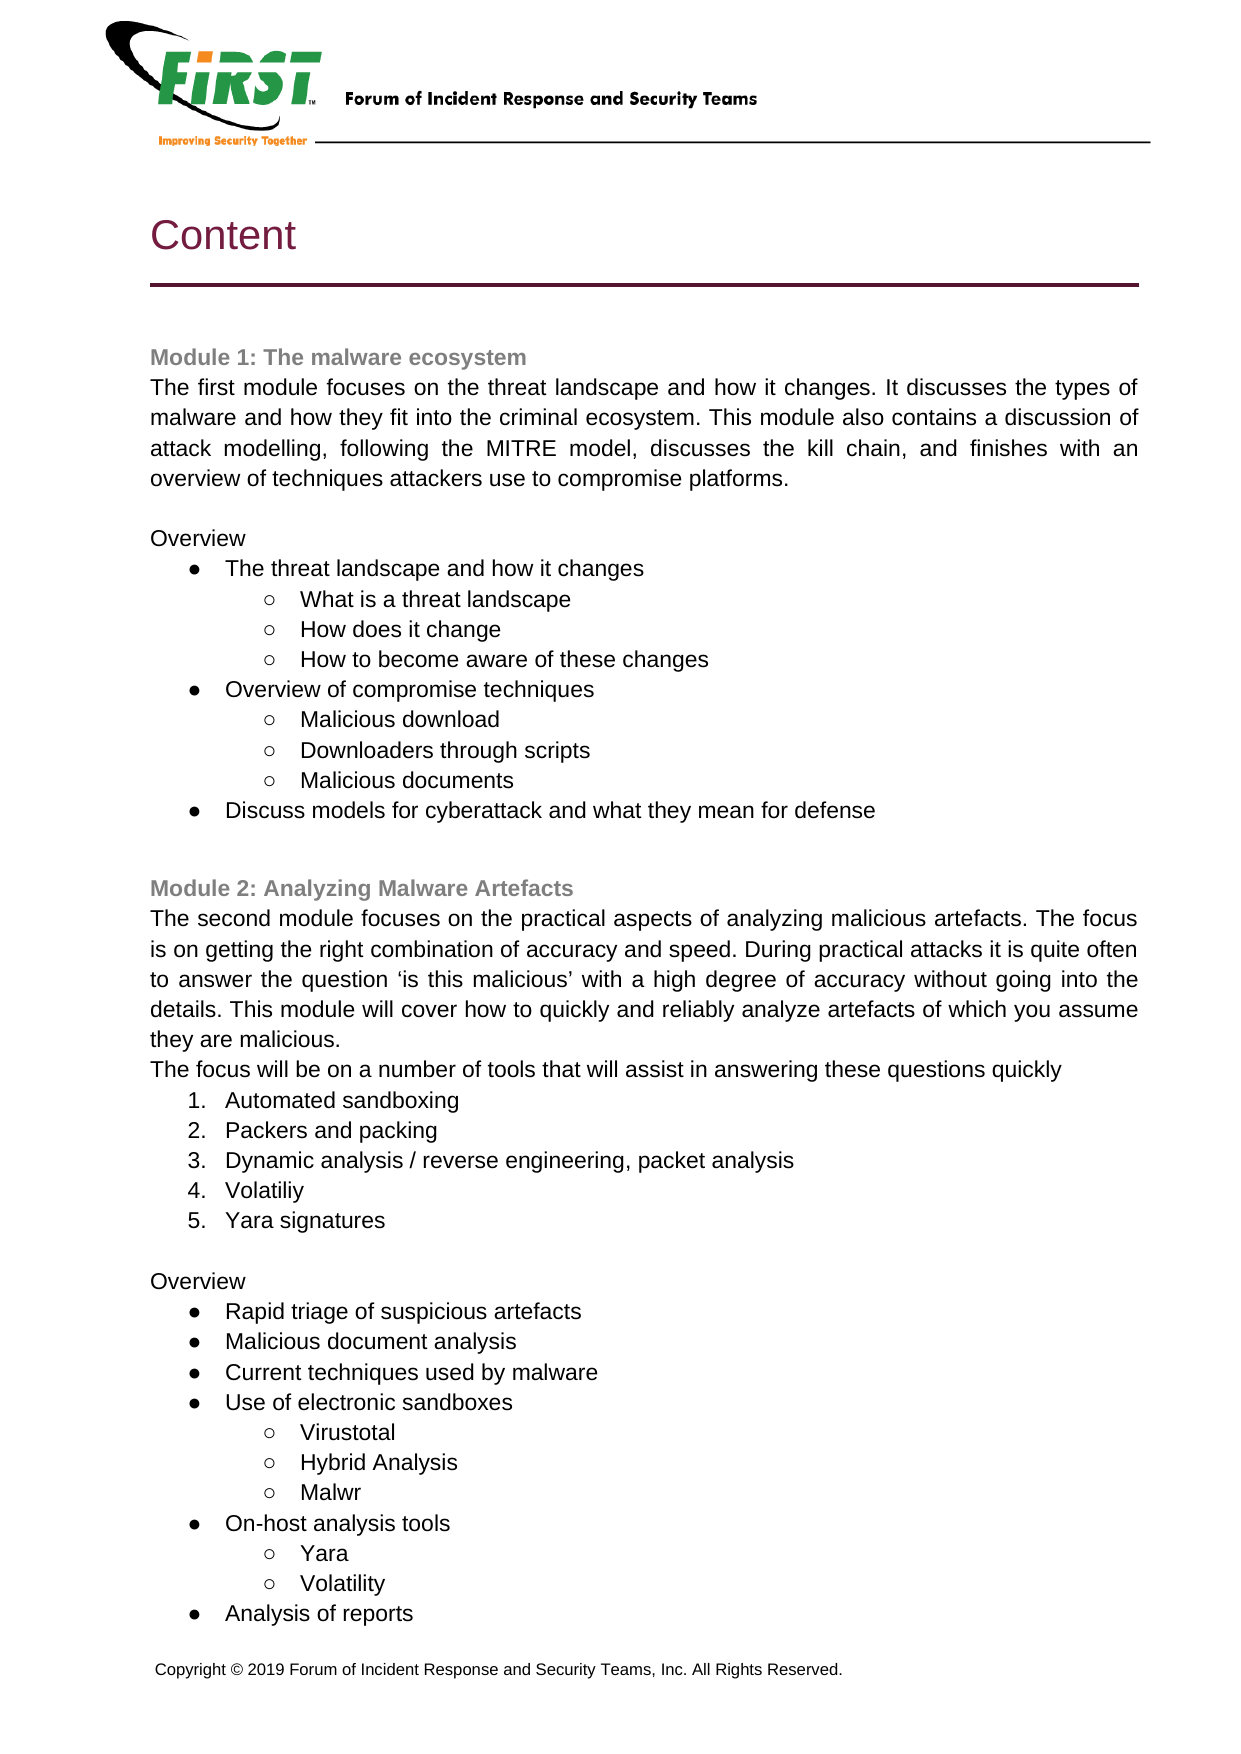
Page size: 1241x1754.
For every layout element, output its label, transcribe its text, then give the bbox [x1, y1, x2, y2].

list The threat landscape and how it changes [187, 555, 1139, 582]
list Current techniques used by malware [187, 1358, 1139, 1385]
text The focus will be on a number of tools that will assist in answering these questions quickly [150, 1056, 1139, 1083]
list Volatiliy [187, 1177, 1139, 1203]
list Hybrid Analysis [262, 1449, 1139, 1475]
list Malwr [262, 1479, 1139, 1506]
list Malicious documents [262, 767, 1139, 793]
text The second module focuses on the practical aspects of analyzing malicious artefacts. The focus is on getting the right combination of accuracy and speed. During practical attacks it is quite often to answer the question ‘is this malicious’ with a high degree of accuracy without going into the details. This module will cover how to quickly and reliably analyze artefacts of which you assume they are malicious. [150, 905, 1139, 1052]
list Yara signatures [187, 1207, 1139, 1234]
text The first module focuses on the threat landscape and how it changes. It discusses the types of malware and how they fit into the criminal ecosystem. This module also contains a discussion of attack modelling, following the MITRE model, discusses the kill chain, and finishes with an overview of techniques attackers use to compromise platforms. [150, 374, 1139, 491]
subtitle Module 2: Analyzing Malware Artefacts [150, 875, 1139, 901]
list Malicious document analysis [187, 1328, 1139, 1354]
list Volatility [262, 1570, 1139, 1596]
list How to become aware of these changes [262, 646, 1139, 672]
list What is a threat landscape [262, 586, 1139, 612]
list Downloaders through scripts [262, 737, 1139, 763]
list Virustotal [262, 1419, 1139, 1445]
list Yara [262, 1540, 1139, 1566]
list Rapid triage of suspicious artefacts [187, 1298, 1139, 1324]
text Overview [150, 525, 1139, 551]
list Analysis of reports [187, 1600, 1139, 1626]
list Malicious download [262, 706, 1139, 733]
list Use of electronic sandboxes [187, 1389, 1139, 1415]
subtitle Module 1: The malware ecosystem [150, 344, 1139, 370]
list Packers and packing [187, 1117, 1139, 1143]
list Overview of compromise techniques [187, 676, 1139, 702]
text Overview [150, 1268, 1139, 1294]
list How does it change [262, 616, 1139, 642]
list Discuss models for cyberattack and what they mean for defense [187, 797, 1139, 823]
subtitle Content [150, 211, 1139, 283]
picture [0, 0, 1241, 146]
list Automated sandboxing [187, 1087, 1139, 1113]
list Dynamic analysis / reverse engineering, packet analysis [187, 1147, 1139, 1173]
list On-host analysis tools [187, 1509, 1139, 1536]
